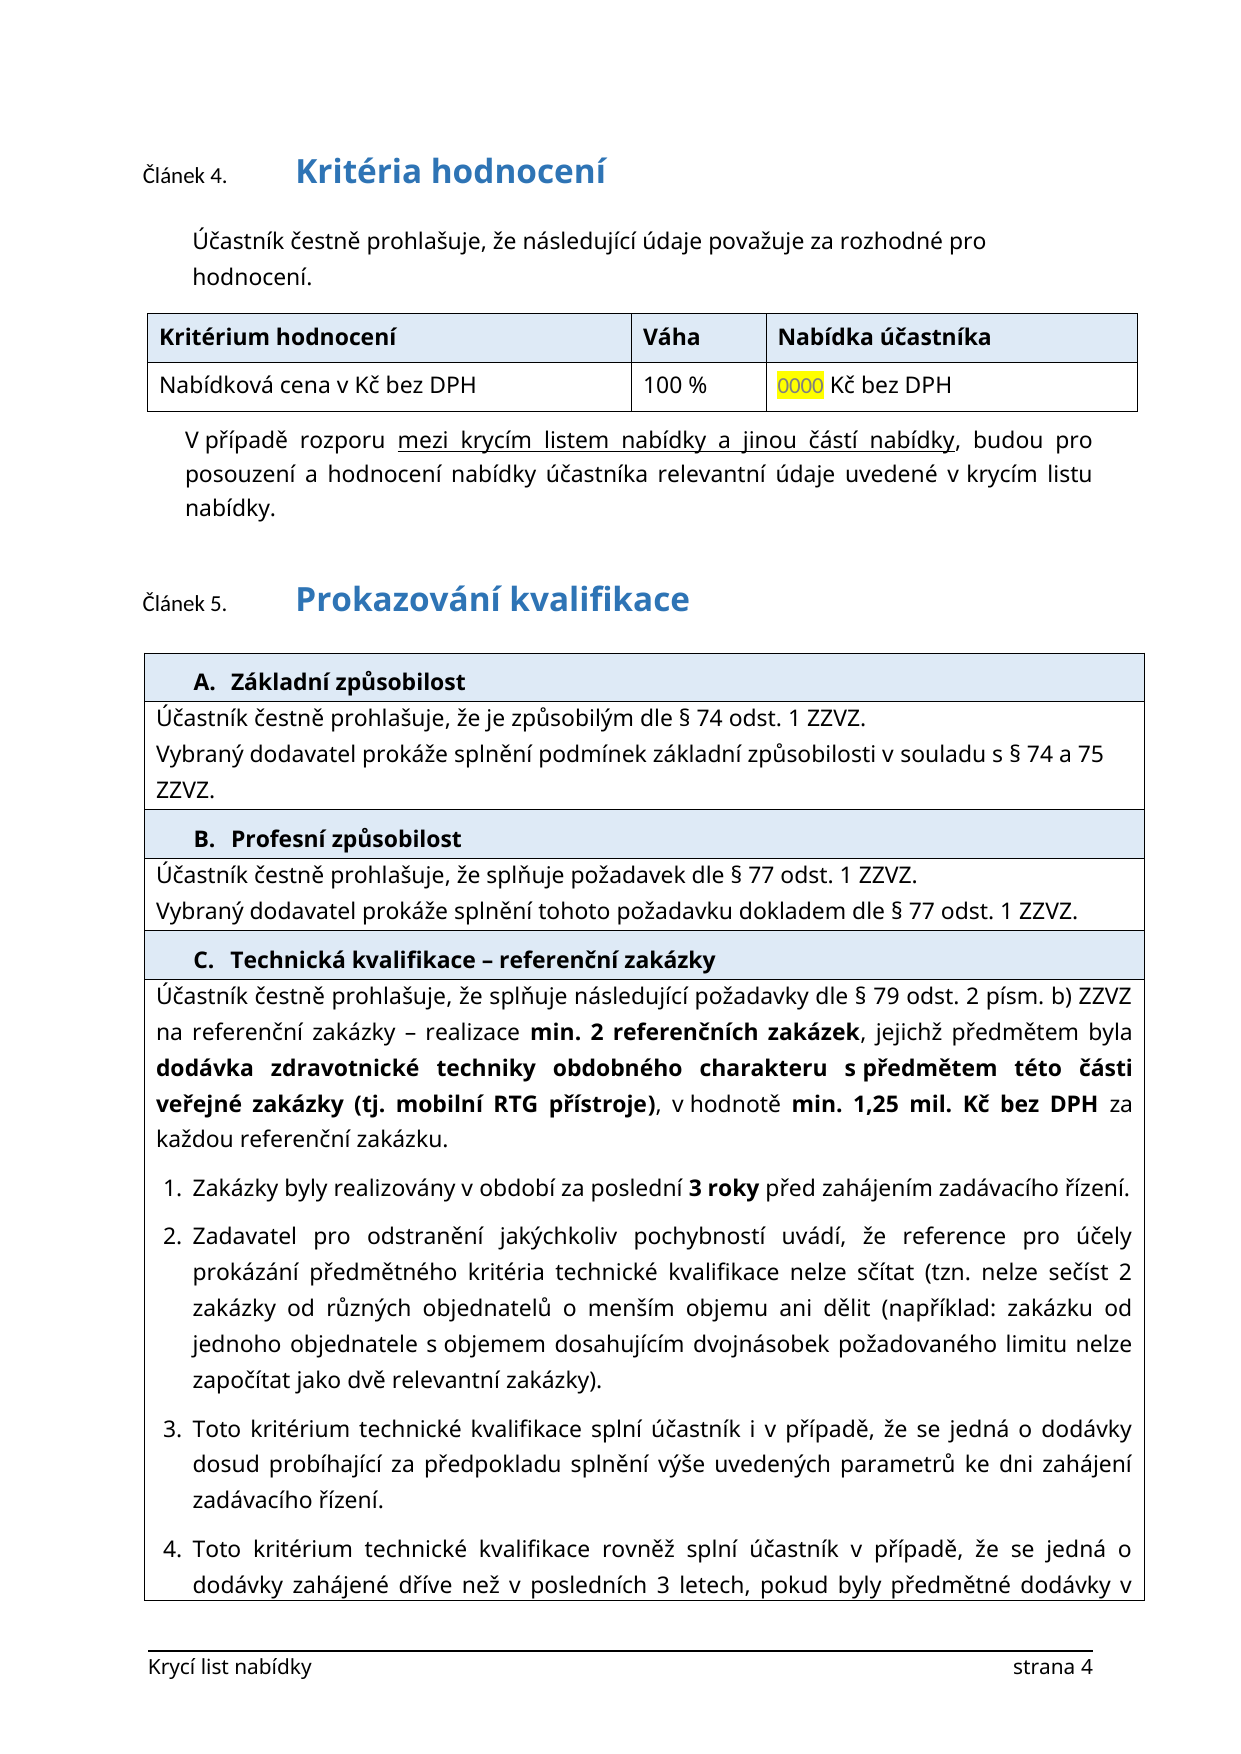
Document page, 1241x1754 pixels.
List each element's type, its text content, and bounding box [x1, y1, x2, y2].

table_cell Účastník čestně prohlašuje, že splňuje požadavek dle § 77 odst. 1 ZZVZ. Vybraný dodavatel prokáže splnění tohoto požadavku dokladem dle § 77 odst. 1 ZZVZ. [145, 859, 1144, 930]
subtitle Kritéria hodnocení [185, 148, 1093, 193]
table_cell Kč bez DPH [767, 363, 1137, 411]
text V případě rozporu mezi krycím listem nabídky a jinou částí nabídky, budou pro posouzení a hodnocení nabídky účastníka relevantní údaje uvedené v krycím listu nabídky. [185, 424, 1093, 523]
table_header Základní způsobilost [145, 654, 1144, 701]
table_cell 100 % [632, 363, 766, 411]
text Účastník čestně prohlašuje, že následující údaje považuje za rozhodné pro hodnocení. [192, 225, 1093, 292]
table_header Váha [632, 314, 766, 362]
table_cell Profesní způsobilost [145, 810, 1144, 858]
table_header Nabídka účastníka [767, 314, 1137, 362]
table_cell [145, 980, 1144, 1600]
table_header Kritérium hodnocení [148, 314, 631, 362]
table_cell Nabídková cena v Kč bez DPH [148, 363, 631, 411]
table_cell Technická kvalifikace – referenční zakázky [145, 931, 1144, 979]
table_cell Účastník čestně prohlašuje, že je způsobilým dle § 74 odst. 1 ZZVZ. Vybraný dodavatel prokáže splnění podmínek základní způsobilosti v souladu s § 74 a 75 ZZVZ. [145, 702, 1144, 809]
subtitle Prokazování kvalifikace [185, 575, 1093, 621]
